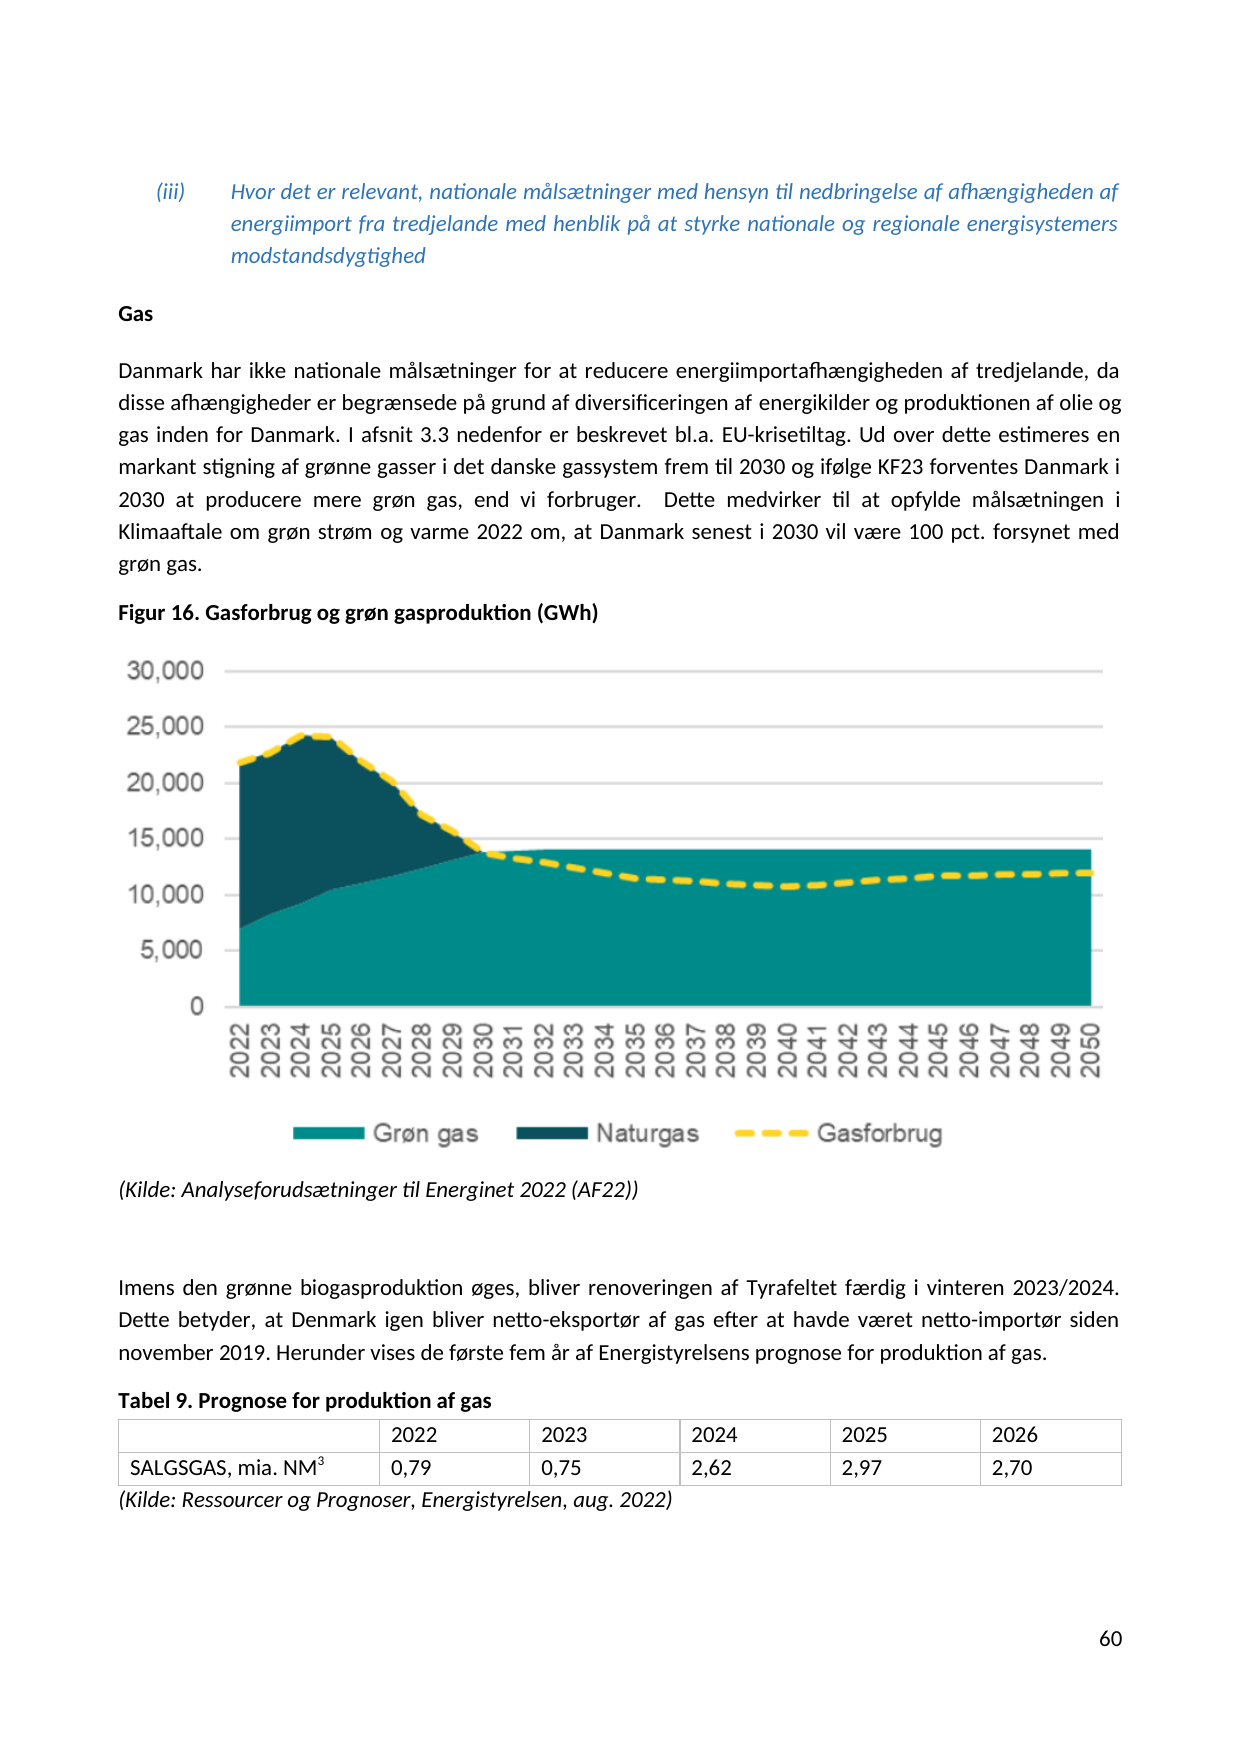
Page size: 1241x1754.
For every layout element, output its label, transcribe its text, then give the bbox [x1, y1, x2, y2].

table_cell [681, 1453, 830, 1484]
text (Kilde: Ressourcer og Prognoser, Energistyrelsen, aug. 2022) [118, 1486, 1122, 1513]
text Imens den grønne biogasproduktion øges, bliver renoveringen af Tyrafeltet færdig i vinteren 2023/2024. Dette betyder, at Denmark igen bliver netto-eksportør af gas efter at havde været netto-importør siden november 2019. Herunder vises de første fem år af Energistyrelsens prognose for produktion af gas. [118, 1273, 1122, 1366]
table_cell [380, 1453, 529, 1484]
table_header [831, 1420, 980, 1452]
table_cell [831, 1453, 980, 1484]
text (Kilde: Analyseforudsætninger til Energinet 2022 (AF22)) [118, 1176, 1122, 1203]
text Tabel 9. Prognose for produktion af gas [118, 1386, 1122, 1414]
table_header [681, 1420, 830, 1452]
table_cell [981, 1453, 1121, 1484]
text Figur 16. Gasforbrug og grøn gasproduktion (GWh) [118, 598, 1122, 626]
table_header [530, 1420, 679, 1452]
subtitle Hvor det er relevant, nationale målsætninger med hensyn til nedbringelse af afhængigheden af energiimport fra tredjelande med henblik på at styrke nationale og regionale energisystemers modstandsdygtighed [156, 177, 1122, 269]
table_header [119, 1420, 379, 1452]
picture [118, 646, 1103, 1155]
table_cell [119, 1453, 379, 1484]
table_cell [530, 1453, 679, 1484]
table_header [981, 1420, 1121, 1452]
text Gas [118, 299, 1122, 327]
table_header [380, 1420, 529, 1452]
text Danmark har ikke nationale målsætninger for at reducere energiimportafhængigheden af tredjelande, da disse afhængigheder er begrænsede på grund af diversificeringen af ​​energikilder og produktionen af olie og gas inden for Danmark. I afsnit 3.3 nedenfor er beskrevet bl.a. EU-krisetiltag. Ud over dette estimeres en markant stigning af grønne gasser i det danske gassystem frem til 2030 og ifølge KF23 forventes Danmark i 2030 at producere mere grøn gas, end vi forbruger. Dette medvirker til at opfylde målsætningen i Klimaaftale om grøn strøm og varme 2022 om, at Danmark senest i 2030 vil være 100 pct. forsynet med grøn gas. [118, 356, 1122, 577]
